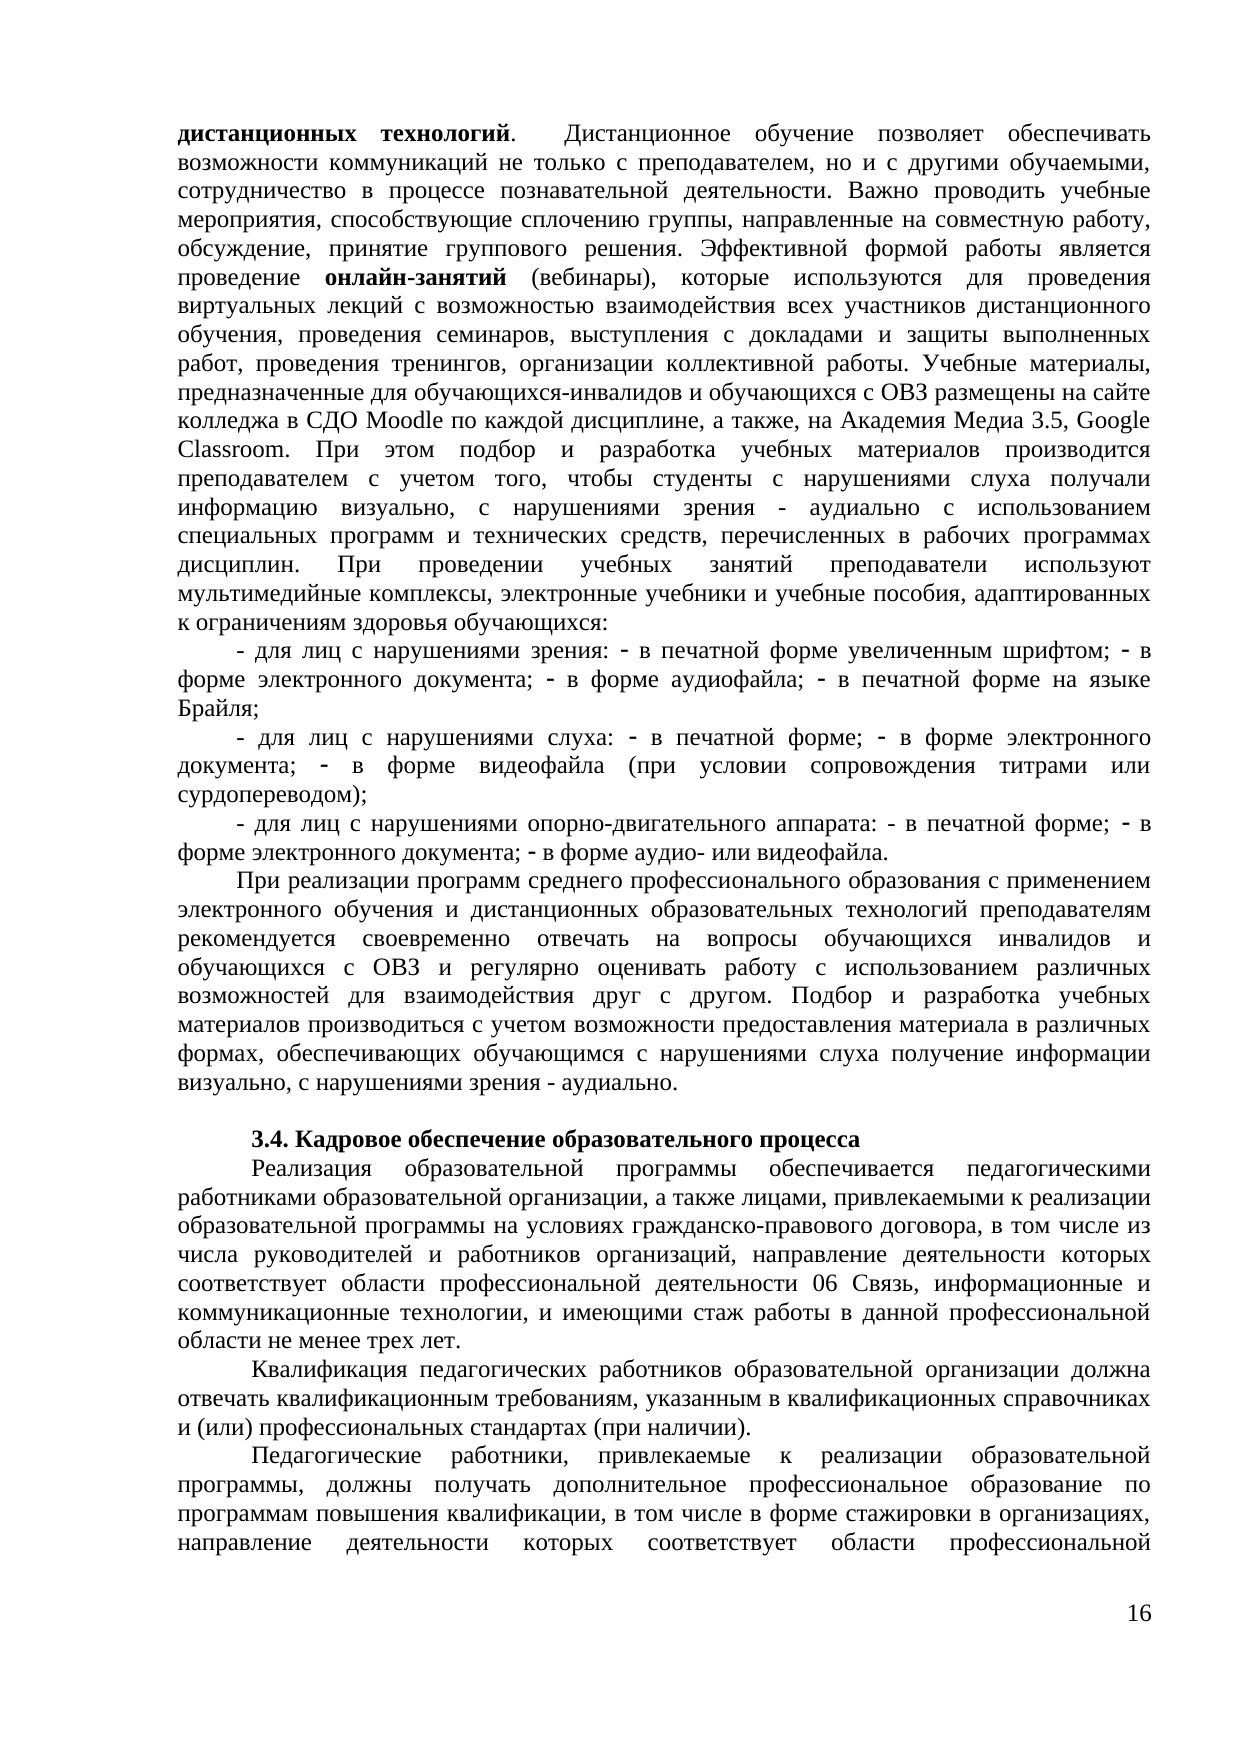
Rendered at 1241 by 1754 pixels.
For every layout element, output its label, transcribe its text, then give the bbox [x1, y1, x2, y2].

text - для лиц с нарушениями зрения: в печатной форме увеличенным шрифтом; в форме электронного документа; в форме аудиофайла; в печатной форме на языке Брайля; [177, 636, 1152, 722]
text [177, 1441, 1152, 1556]
text - для лиц с нарушениями опорно-двигательного аппарата: - в печатной форме; в форме электронного документа; в форме аудио- или видеофайла. [177, 808, 1152, 866]
text Квалификация педагогических работников образовательной организации должна отвечать квалификационным требованиям, указанным в квалификационных справочниках и (или) профессиональных стандартах (при наличии). [177, 1354, 1152, 1441]
text При реализации программ среднего профессионального образования с применением электронного обучения и дистанционных образовательных технологий преподавателям рекомендуется своевременно отвечать на вопросы обучающихся инвалидов и обучающихся с ОВЗ и регулярно оценивать работу с использованием различных возможностей для взаимодействия друг с другом. Подбор и разработка учебных материалов производиться с учетом возможности предоставления материала в различных формах, обеспечивающих обучающимся с нарушениями слуха получение информации визуально, с нарушениями зрения - аудиально. [177, 866, 1152, 1096]
text Реализация образовательной программы обеспечивается педагогическими работниками образовательной организации, а также лицами, привлекаемыми к реализации образовательной программы на условиях гражданско-правового договора, в том числе из числа руководителей и работников организаций, направление деятельности которых соответствует области профессиональной деятельности 06 Связь, информационные и коммуникационные технологии, и имеющими стаж работы в данной профессиональной области не менее трех лет. [177, 1153, 1152, 1354]
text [177, 118, 1152, 636]
text - для лиц с нарушениями слуха: в печатной форме; в форме электронного документа; в форме видеофайла (при условии сопровождения титрами или сурдопереводом); [177, 722, 1152, 808]
text 3.4. Кадровое обеспечение образовательного процесса [177, 1124, 1152, 1153]
